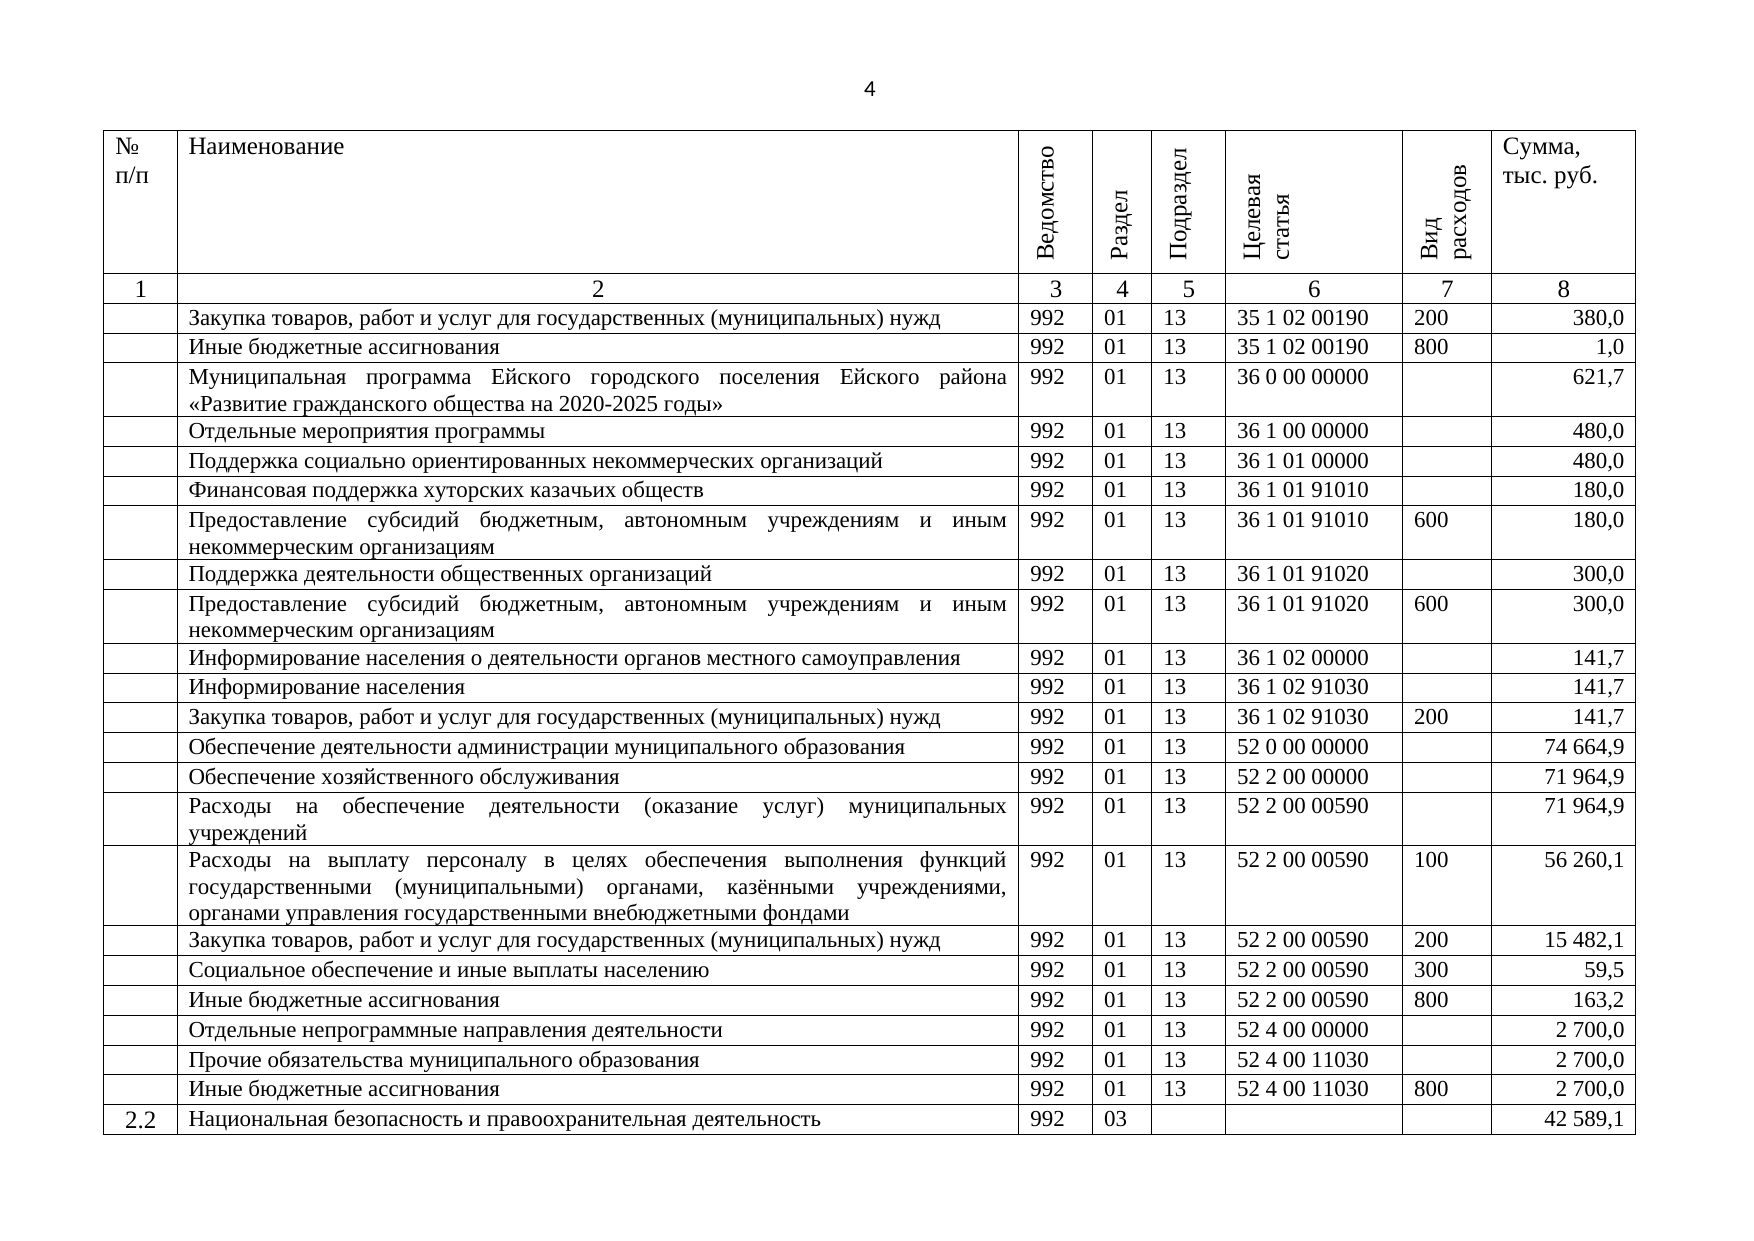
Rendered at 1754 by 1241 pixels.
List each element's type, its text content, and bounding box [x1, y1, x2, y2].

table_cell 3 [1019, 274, 1092, 303]
table_cell 13 [1152, 1016, 1225, 1044]
table_cell 4 [1093, 274, 1151, 303]
table_cell [1403, 674, 1491, 702]
table_cell 01 [1093, 590, 1151, 643]
table_cell 141,7 [1492, 644, 1635, 672]
table_cell 992 [1019, 846, 1092, 925]
table_cell 01 [1093, 363, 1151, 416]
table_cell 2 700,0 [1492, 1046, 1635, 1074]
table_cell 01 [1093, 793, 1151, 845]
table_cell 800 [1403, 986, 1491, 1015]
table_cell 36 1 00 00000 [1226, 417, 1402, 446]
table_cell 01 [1093, 1075, 1151, 1104]
table_cell 52 0 00 00000 [1226, 733, 1402, 762]
table_cell 13 [1152, 956, 1225, 985]
table_cell 52 2 00 00590 [1226, 956, 1402, 985]
table_cell 13 [1152, 793, 1225, 845]
table_cell [104, 477, 177, 505]
table_cell 13 [1152, 703, 1225, 732]
table_header Вид расходов [1403, 131, 1491, 273]
table_cell [104, 674, 177, 702]
table_cell 13 [1152, 304, 1225, 332]
table_cell [1403, 477, 1491, 505]
table_cell 621,7 [1492, 363, 1635, 416]
table_cell Иные бюджетные ассигнования [178, 1075, 1018, 1104]
table_cell 13 [1152, 334, 1225, 362]
table_cell Поддержка деятельности общественных организаций [178, 560, 1018, 589]
table_cell 13 [1152, 1046, 1225, 1074]
table_cell 01 [1093, 477, 1151, 505]
table_cell 300,0 [1492, 560, 1635, 589]
table_cell 01 [1093, 1016, 1151, 1044]
table_cell [1403, 1046, 1491, 1074]
table_cell 2.2 [104, 1105, 177, 1134]
table_cell Обеспечение хозяйственного обслуживания [178, 763, 1018, 792]
table_cell Информирование населения о деятельности органов местного самоуправления [178, 644, 1018, 672]
table_cell [104, 590, 177, 643]
table_cell 100 [1403, 846, 1491, 925]
table_cell [1403, 793, 1491, 845]
table_cell [104, 447, 177, 476]
table_cell [104, 703, 177, 732]
table_cell 992 [1019, 644, 1092, 672]
table_cell Расходы на обеспечение деятельности (оказание услуг) муниципальных учреждений [178, 793, 1018, 845]
table_cell 71 964,9 [1492, 793, 1635, 845]
table_cell 01 [1093, 733, 1151, 762]
table_cell 13 [1152, 846, 1225, 925]
table_cell 13 [1152, 590, 1225, 643]
table_cell 36 0 00 00000 [1226, 363, 1402, 416]
table_cell 36 1 02 91030 [1226, 703, 1402, 732]
table_cell Закупка товаров, работ и услуг для государственных (муниципальных) нужд [178, 926, 1018, 955]
table_header Подраздел [1152, 131, 1225, 273]
table_cell 13 [1152, 986, 1225, 1015]
table_cell 300 [1403, 956, 1491, 985]
table_cell 200 [1403, 926, 1491, 955]
table_cell 03 [1093, 1105, 1151, 1134]
table_cell 01 [1093, 674, 1151, 702]
table_cell 600 [1403, 506, 1491, 559]
table_cell 52 2 00 00590 [1226, 986, 1402, 1015]
table_cell 13 [1152, 733, 1225, 762]
table_cell 992 [1019, 703, 1092, 732]
table_cell 13 [1152, 477, 1225, 505]
table_cell Поддержка социально ориентированных некоммерческих организаций [178, 447, 1018, 476]
table_cell 13 [1152, 926, 1225, 955]
table_header № п/п [104, 131, 177, 273]
table_cell 01 [1093, 304, 1151, 332]
table_cell 01 [1093, 703, 1151, 732]
table_cell 01 [1093, 560, 1151, 589]
table_cell [1226, 1105, 1402, 1134]
table_cell Расходы на выплату персоналу в целях обеспечения выполнения функций государственными (муниципальными) органами, казёнными учреждениями, органами управления государственными внебюджетными фондами [178, 846, 1018, 925]
table_cell 13 [1152, 363, 1225, 416]
table_cell 800 [1403, 334, 1491, 362]
table_cell 992 [1019, 334, 1092, 362]
table_cell 01 [1093, 506, 1151, 559]
table_cell 36 1 01 91020 [1226, 560, 1402, 589]
table_cell 01 [1093, 1046, 1151, 1074]
table_cell 71 964,9 [1492, 763, 1635, 792]
table_cell [104, 733, 177, 762]
table_cell 13 [1152, 560, 1225, 589]
table_cell Предоставление субсидий бюджетным, автономным учреждениям и иным некоммерческим организациям [178, 506, 1018, 559]
table_cell 01 [1093, 926, 1151, 955]
table_cell 01 [1093, 846, 1151, 925]
table_cell [1403, 733, 1491, 762]
table_cell [1403, 447, 1491, 476]
table_cell 200 [1403, 304, 1491, 332]
table_cell [104, 1075, 177, 1104]
table_cell 13 [1152, 763, 1225, 792]
table_cell 01 [1093, 956, 1151, 985]
table_cell 2 [178, 274, 1018, 303]
table_cell 300,0 [1492, 590, 1635, 643]
table_cell 42 589,1 [1492, 1105, 1635, 1134]
table_header Ведомство [1019, 131, 1092, 273]
table_cell 992 [1019, 560, 1092, 589]
table_cell 36 1 01 00000 [1226, 447, 1402, 476]
table_cell 01 [1093, 986, 1151, 1015]
table_cell Иные бюджетные ассигнования [178, 334, 1018, 362]
table_cell Отдельные мероприятия программы [178, 417, 1018, 446]
table_cell 15 482,1 [1492, 926, 1635, 955]
table_cell Закупка товаров, работ и услуг для государственных (муниципальных) нужд [178, 703, 1018, 732]
table_header Наименование [178, 131, 1018, 273]
table_cell 36 1 01 91010 [1226, 506, 1402, 559]
table_cell 480,0 [1492, 417, 1635, 446]
table_cell [1403, 1105, 1491, 1134]
table_cell 13 [1152, 506, 1225, 559]
table_cell 380,0 [1492, 304, 1635, 332]
table_cell 01 [1093, 417, 1151, 446]
table_cell 36 1 02 00000 [1226, 644, 1402, 672]
table_cell 52 2 00 00000 [1226, 763, 1402, 792]
table_cell 1 [104, 274, 177, 303]
table_cell 992 [1019, 447, 1092, 476]
table_cell 01 [1093, 334, 1151, 362]
table_cell [104, 304, 177, 332]
table_header Раздел [1093, 131, 1151, 273]
table_header Целевая статья [1226, 131, 1402, 273]
table_cell 52 2 00 00590 [1226, 926, 1402, 955]
table_cell 1,0 [1492, 334, 1635, 362]
table_cell 8 [1492, 274, 1635, 303]
table_cell Национальная безопасность и правоохранительная деятельность [178, 1105, 1018, 1134]
table_cell 6 [1226, 274, 1402, 303]
table_cell 992 [1019, 986, 1092, 1015]
table_cell 52 2 00 00590 [1226, 846, 1402, 925]
table_cell 35 1 02 00190 [1226, 334, 1402, 362]
table_header Сумма, тыс. руб. [1492, 131, 1635, 273]
table_cell 992 [1019, 506, 1092, 559]
table_cell 2 700,0 [1492, 1075, 1635, 1104]
table_cell Закупка товаров, работ и услуг для государственных (муниципальных) нужд [178, 304, 1018, 332]
table_cell [1403, 763, 1491, 792]
table_cell 13 [1152, 1075, 1225, 1104]
table_cell Финансовая поддержка хуторских казачьих обществ [178, 477, 1018, 505]
table_cell 5 [1152, 274, 1225, 303]
table_cell [104, 644, 177, 672]
table_cell 800 [1403, 1075, 1491, 1104]
table_cell 52 4 00 00000 [1226, 1016, 1402, 1044]
table_cell 52 4 00 11030 [1226, 1075, 1402, 1104]
table_cell 141,7 [1492, 674, 1635, 702]
table_cell 52 4 00 11030 [1226, 1046, 1402, 1074]
table_cell 200 [1403, 703, 1491, 732]
table_cell 992 [1019, 1016, 1092, 1044]
table_cell 992 [1019, 926, 1092, 955]
table_cell [104, 926, 177, 955]
table_cell 480,0 [1492, 447, 1635, 476]
table_cell [104, 956, 177, 985]
table_cell 01 [1093, 644, 1151, 672]
table_cell 35 1 02 00190 [1226, 304, 1402, 332]
table_cell 992 [1019, 1046, 1092, 1074]
table_cell 74 664,9 [1492, 733, 1635, 762]
table_cell [104, 363, 177, 416]
table_cell Предоставление субсидий бюджетным, автономным учреждениям и иным некоммерческим организациям [178, 590, 1018, 643]
table_cell 7 [1403, 274, 1491, 303]
table_cell [104, 334, 177, 362]
table_cell 13 [1152, 447, 1225, 476]
table_cell 36 1 01 91020 [1226, 590, 1402, 643]
table_cell [1403, 1016, 1491, 1044]
table_cell [1403, 560, 1491, 589]
table_cell 992 [1019, 956, 1092, 985]
table_cell 13 [1152, 674, 1225, 702]
table_cell 992 [1019, 763, 1092, 792]
table_cell [104, 560, 177, 589]
table_cell [1403, 417, 1491, 446]
table_cell 600 [1403, 590, 1491, 643]
table_cell [104, 1016, 177, 1044]
table_cell 992 [1019, 1105, 1092, 1134]
table_cell [104, 417, 177, 446]
table_cell 141,7 [1492, 703, 1635, 732]
table_cell [104, 763, 177, 792]
table_cell 13 [1152, 644, 1225, 672]
table_cell 52 2 00 00590 [1226, 793, 1402, 845]
table_cell 992 [1019, 363, 1092, 416]
table_cell [104, 793, 177, 845]
table_cell [104, 506, 177, 559]
table_cell 59,5 [1492, 956, 1635, 985]
table_cell 992 [1019, 674, 1092, 702]
table_cell Отдельные непрограммные направления деятельности [178, 1016, 1018, 1044]
table_cell 01 [1093, 447, 1151, 476]
table_cell 13 [1152, 417, 1225, 446]
table_cell Социальное обеспечение и иные выплаты населению [178, 956, 1018, 985]
table_cell [1152, 1105, 1225, 1134]
table_cell 992 [1019, 304, 1092, 332]
table_cell Обеспечение деятельности администрации муниципального образования [178, 733, 1018, 762]
table_cell [104, 846, 177, 925]
table_cell 992 [1019, 417, 1092, 446]
table_cell 01 [1093, 763, 1151, 792]
table_cell [104, 986, 177, 1015]
table_cell 992 [1019, 733, 1092, 762]
table_cell Информирование населения [178, 674, 1018, 702]
table_cell 36 1 01 91010 [1226, 477, 1402, 505]
table_cell 163,2 [1492, 986, 1635, 1015]
table_cell [1403, 363, 1491, 416]
table_cell Иные бюджетные ассигнования [178, 986, 1018, 1015]
table_cell Муниципальная программа Ейского городского поселения Ейского района «Развитие гражданского общества на 2020-2025 годы» [178, 363, 1018, 416]
table_cell 180,0 [1492, 477, 1635, 505]
table_cell Прочие обязательства муниципального образования [178, 1046, 1018, 1074]
table_cell 56 260,1 [1492, 846, 1635, 925]
table_cell [104, 1046, 177, 1074]
table_cell 992 [1019, 1075, 1092, 1104]
table_cell 180,0 [1492, 506, 1635, 559]
table_cell 2 700,0 [1492, 1016, 1635, 1044]
table_cell 992 [1019, 477, 1092, 505]
table_cell 992 [1019, 793, 1092, 845]
table_cell 36 1 02 91030 [1226, 674, 1402, 702]
table_cell 992 [1019, 590, 1092, 643]
table_cell [1403, 644, 1491, 672]
